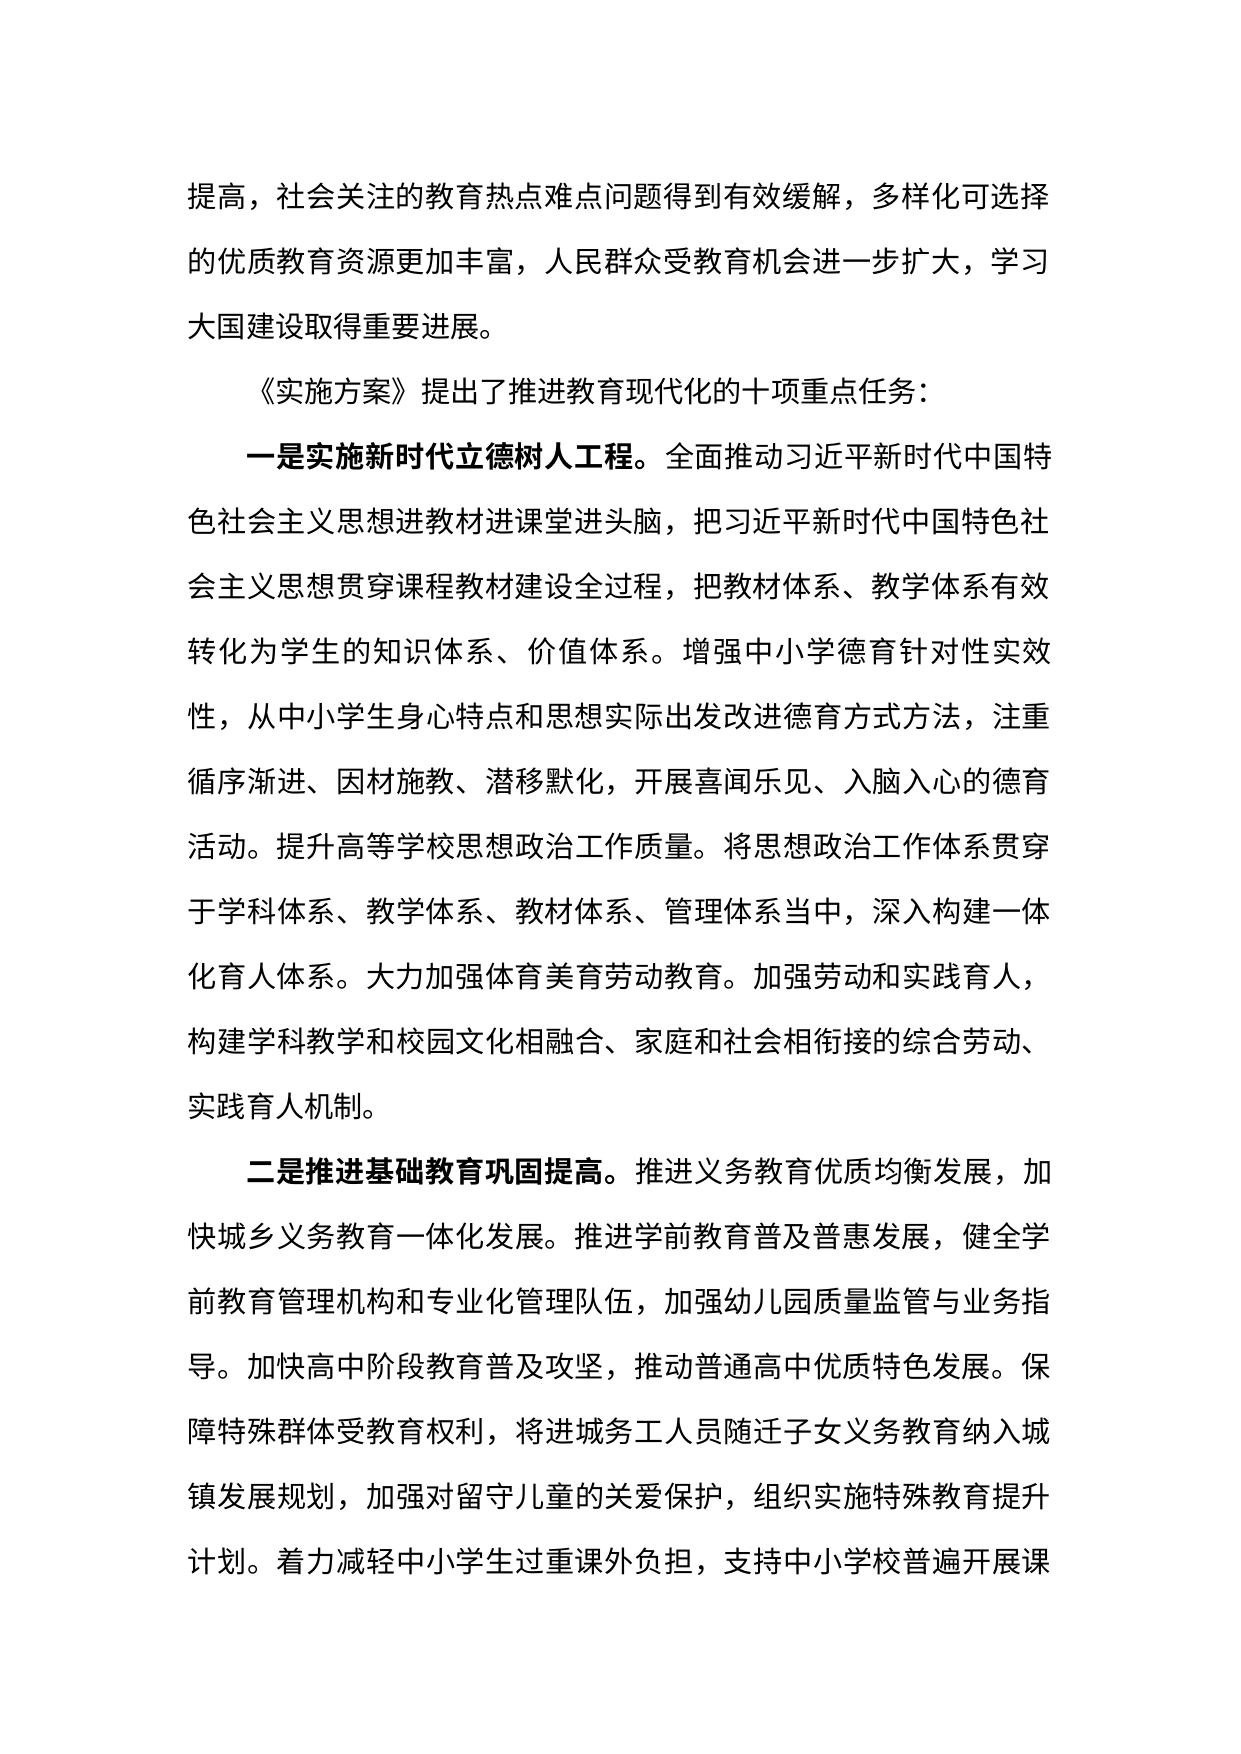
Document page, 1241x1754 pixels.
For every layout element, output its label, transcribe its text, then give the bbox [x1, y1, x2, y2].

text 《实施方案》提出了推进教育现代化的十项重点任务： [187, 357, 1053, 422]
text 一是实施新时代立德树人工程。全面推动习近平新时代中国特色社会主义思想进教材进课堂进头脑，把习近平新时代中国特色社会主义思想贯穿课程教材建设全过程，把教材体系、教学体系有效转化为学生的知识体系、价值体系。增强中小学德育针对性实效性，从中小学生身心特点和思想实际出发改进德育方式方法，注重循序渐进、因材施教、潜移默化，开展喜闻乐见、入脑入心的德育活动。提升高等学校思想政治工作质量。将思想政治工作体系贯穿于学科体系、教学体系、教材体系、管理体系当中，深入构建一体化育人体系。大力加强体育美育劳动教育。加强劳动和实践育人，构建学科教学和校园文化相融合、家庭和社会相衔接的综合劳动、实践育人机制。 [187, 422, 1053, 1137]
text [187, 1137, 1053, 1592]
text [187, 162, 1053, 357]
